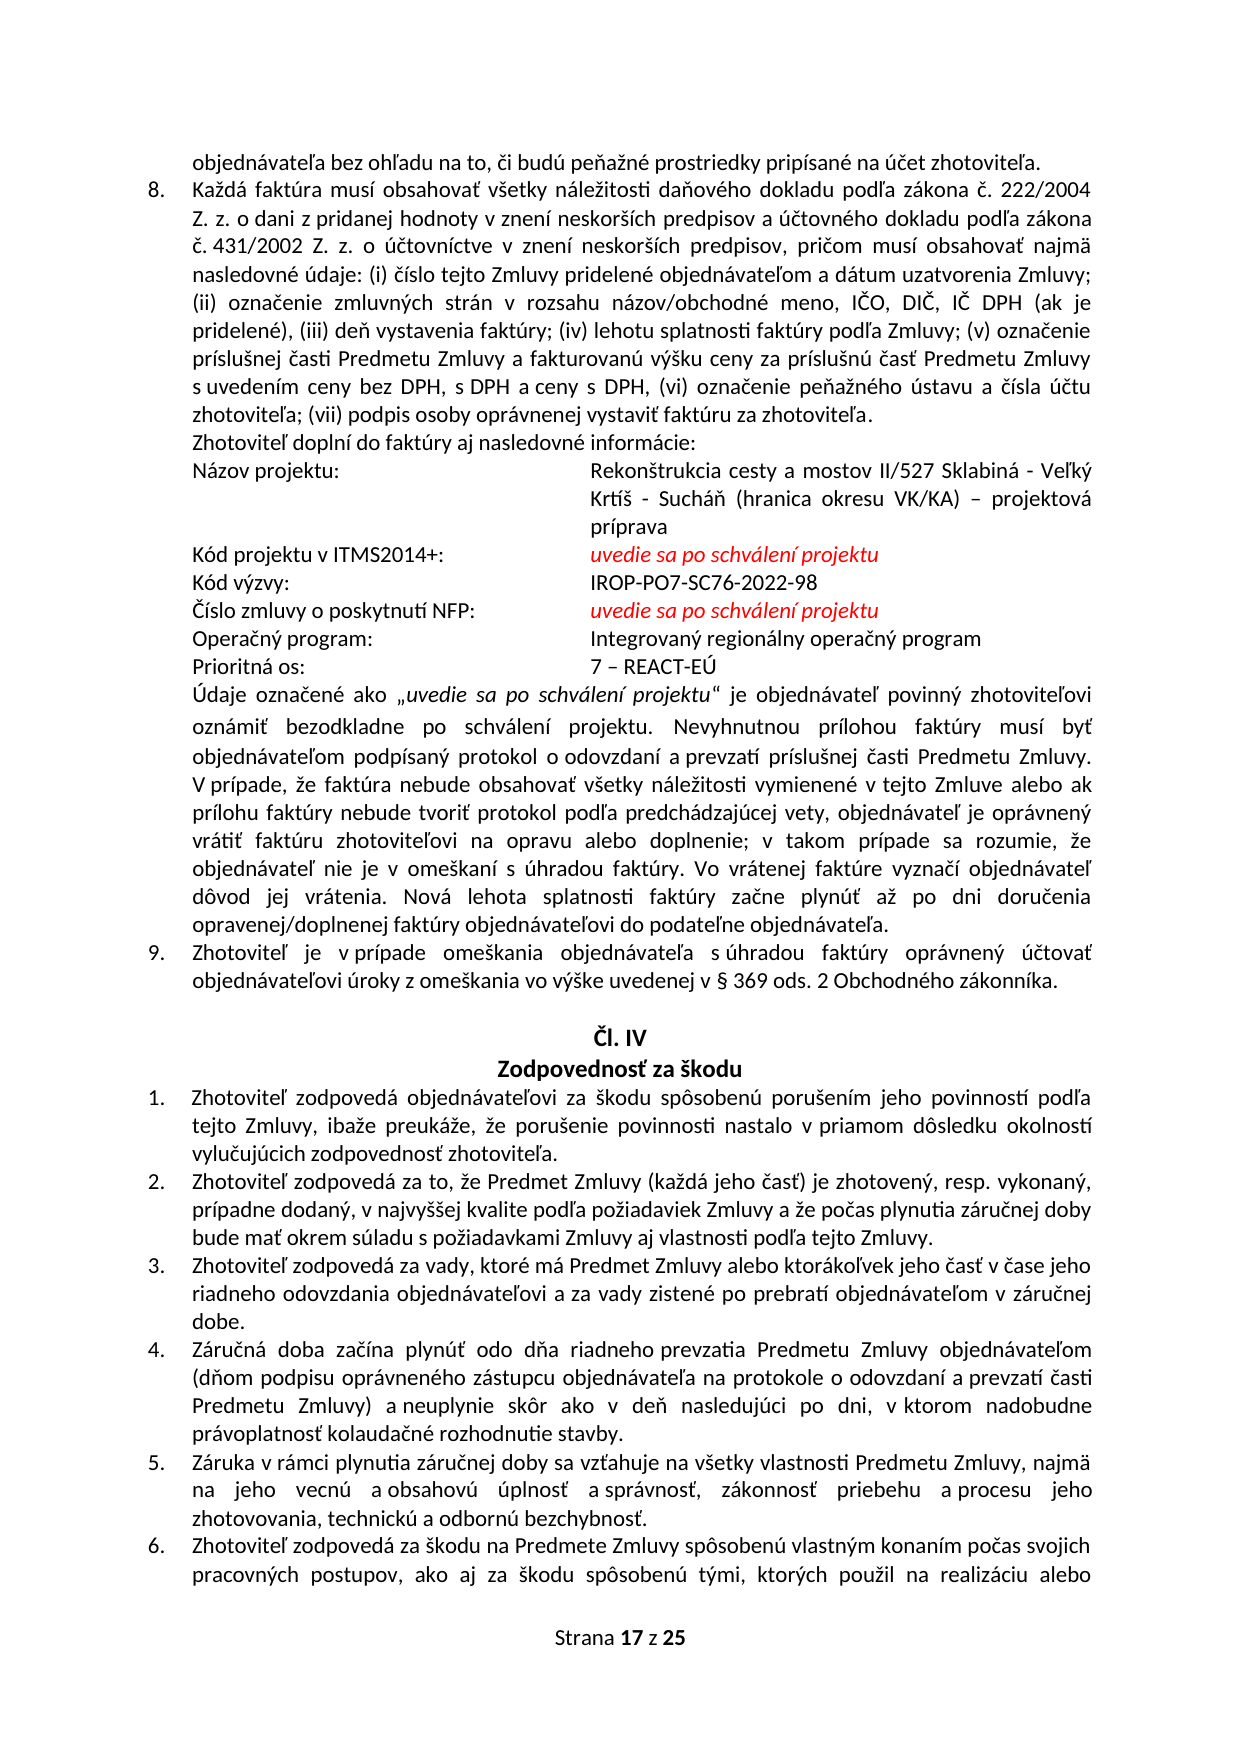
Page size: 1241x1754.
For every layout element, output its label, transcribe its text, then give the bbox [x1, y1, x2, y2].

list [148, 1532, 1093, 1588]
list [148, 148, 1093, 176]
text Čl. IV [148, 1022, 1093, 1053]
list Zhotoviteľ je v prípade omeškania objednávateľa s úhradou faktúry oprávnený účtovať objednávateľovi úroky z omeškania vo výške uvedenej v § 369 ods. 2 Obchodného zákonníka. [148, 938, 1093, 994]
list Zhotoviteľ doplní do faktúry aj nasledovné informácie: [192, 428, 1093, 456]
list Záručná doba začína plynúť odo dňa riadneho prevzatia Predmetu Zmluvy objednávateľom (dňom podpisu oprávneného zástupcu objednávateľa na protokole o odovzdaní a prevzatí časti Predmetu Zmluvy) a neuplynie skôr ako v deň nasledujúci po dni, v ktorom nadobudne právoplatnosť kolaudačné rozhodnutie stavby. [148, 1336, 1093, 1448]
list Zhotoviteľ zodpovedá za to, že Predmet Zmluvy (každá jeho časť) je zhotovený, resp. vykonaný, prípadne dodaný, v najvyššej kvalite podľa požiadaviek Zmluvy a že počas plynutia záručnej doby bude mať okrem súladu s požiadavkami Zmluvy aj vlastnosti podľa tejto Zmluvy. [148, 1167, 1093, 1251]
list Kód výzvy: IROP-PO7-SC76-2022-98 [192, 568, 1093, 596]
text Údaje označené ako „uvedie sa po schválení projektu“ je objednávateľ povinný zhotoviteľovi oznámiť bezodkladne po schválení projektu. Nevyhnutnou prílohou faktúry musí byť objednávateľom podpísaný protokol o odovzdaní a prevzatí príslušnej časti Predmetu Zmluvy. V prípade, že faktúra nebude obsahovať všetky náležitosti vymienené v tejto Zmluve alebo ak prílohu faktúry nebude tvoriť protokol podľa predchádzajúcej vety, objednávateľ je oprávnený vrátiť faktúru zhotoviteľovi na opravu alebo doplnenie; v takom prípade sa rozumie, že objednávateľ nie je v omeškaní s úhradou faktúry. Vo vrátenej faktúre vyznačí objednávateľ dôvod jej vrátenia. Nová lehota splatnosti faktúry začne plynúť až po dni doručenia opravenej/doplnenej faktúry objednávateľovi do podateľne objednávateľa. [192, 680, 1093, 938]
list Zhotoviteľ zodpovedá objednávateľovi za škodu spôsobenú porušením jeho povinností podľa tejto Zmluvy, ibaže preukáže, že porušenie povinnosti nastalo v priamom dôsledku okolností vylučujúcich zodpovednosť zhotoviteľa. [148, 1083, 1093, 1167]
list Operačný program: Integrovaný regionálny operačný program [192, 624, 1093, 652]
list Názov projektu: Rekonštrukcia cesty a mostov II/527 Sklabiná - Veľký Krtíš - Sucháň (hranica okresu VK/KA) – projektová príprava [192, 456, 1093, 540]
list Každá faktúra musí obsahovať všetky náležitosti daňového dokladu podľa zákona č. 222/2004 Z. z. o dani z pridanej hodnoty v znení neskorších predpisov a účtovného dokladu podľa zákona č. 431/2002 Z. z. o účtovníctve v znení neskorších predpisov, pričom musí obsahovať najmä nasledovné údaje: (i) číslo tejto Zmluvy pridelené objednávateľom a dátum uzatvorenia Zmluvy; (ii) označenie zmluvných strán v rozsahu názov/obchodné meno, IČO, DIČ, IČ DPH (ak je pridelené), (iii) deň vystavenia faktúry; (iv) lehotu splatnosti faktúry podľa Zmluvy; (v) označenie príslušnej časti Predmetu Zmluvy a fakturovanú výšku ceny za príslušnú časť Predmetu Zmluvy s uvedením ceny bez DPH, s DPH a ceny s DPH, (vi) označenie peňažného ústavu a čísla účtu zhotoviteľa; (vii) podpis osoby oprávnenej vystaviť faktúru za zhotoviteľa. [148, 176, 1093, 428]
text Zodpovednosť za škodu [148, 1053, 1093, 1083]
list Záruka v rámci plynutia záručnej doby sa vzťahuje na všetky vlastnosti Predmetu Zmluvy, najmä na jeho vecnú a obsahovú úplnosť a správnosť, zákonnosť priebehu a procesu jeho zhotovovania, technickú a odbornú bezchybnosť. [148, 1448, 1093, 1532]
text Prioritná os: 7 – REACT-EÚ [148, 652, 1093, 680]
list Kód projektu v ITMS2014+: uvedie sa po schválení projektu [192, 540, 1093, 568]
list Zhotoviteľ zodpovedá za vady, ktoré má Predmet Zmluvy alebo ktorákoľvek jeho časť v čase jeho riadneho odovzdania objednávateľovi a za vady zistené po prebratí objednávateľom v záručnej dobe. [148, 1251, 1093, 1336]
list Číslo zmluvy o poskytnutí NFP: uvedie sa po schválení projektu [192, 596, 1093, 624]
